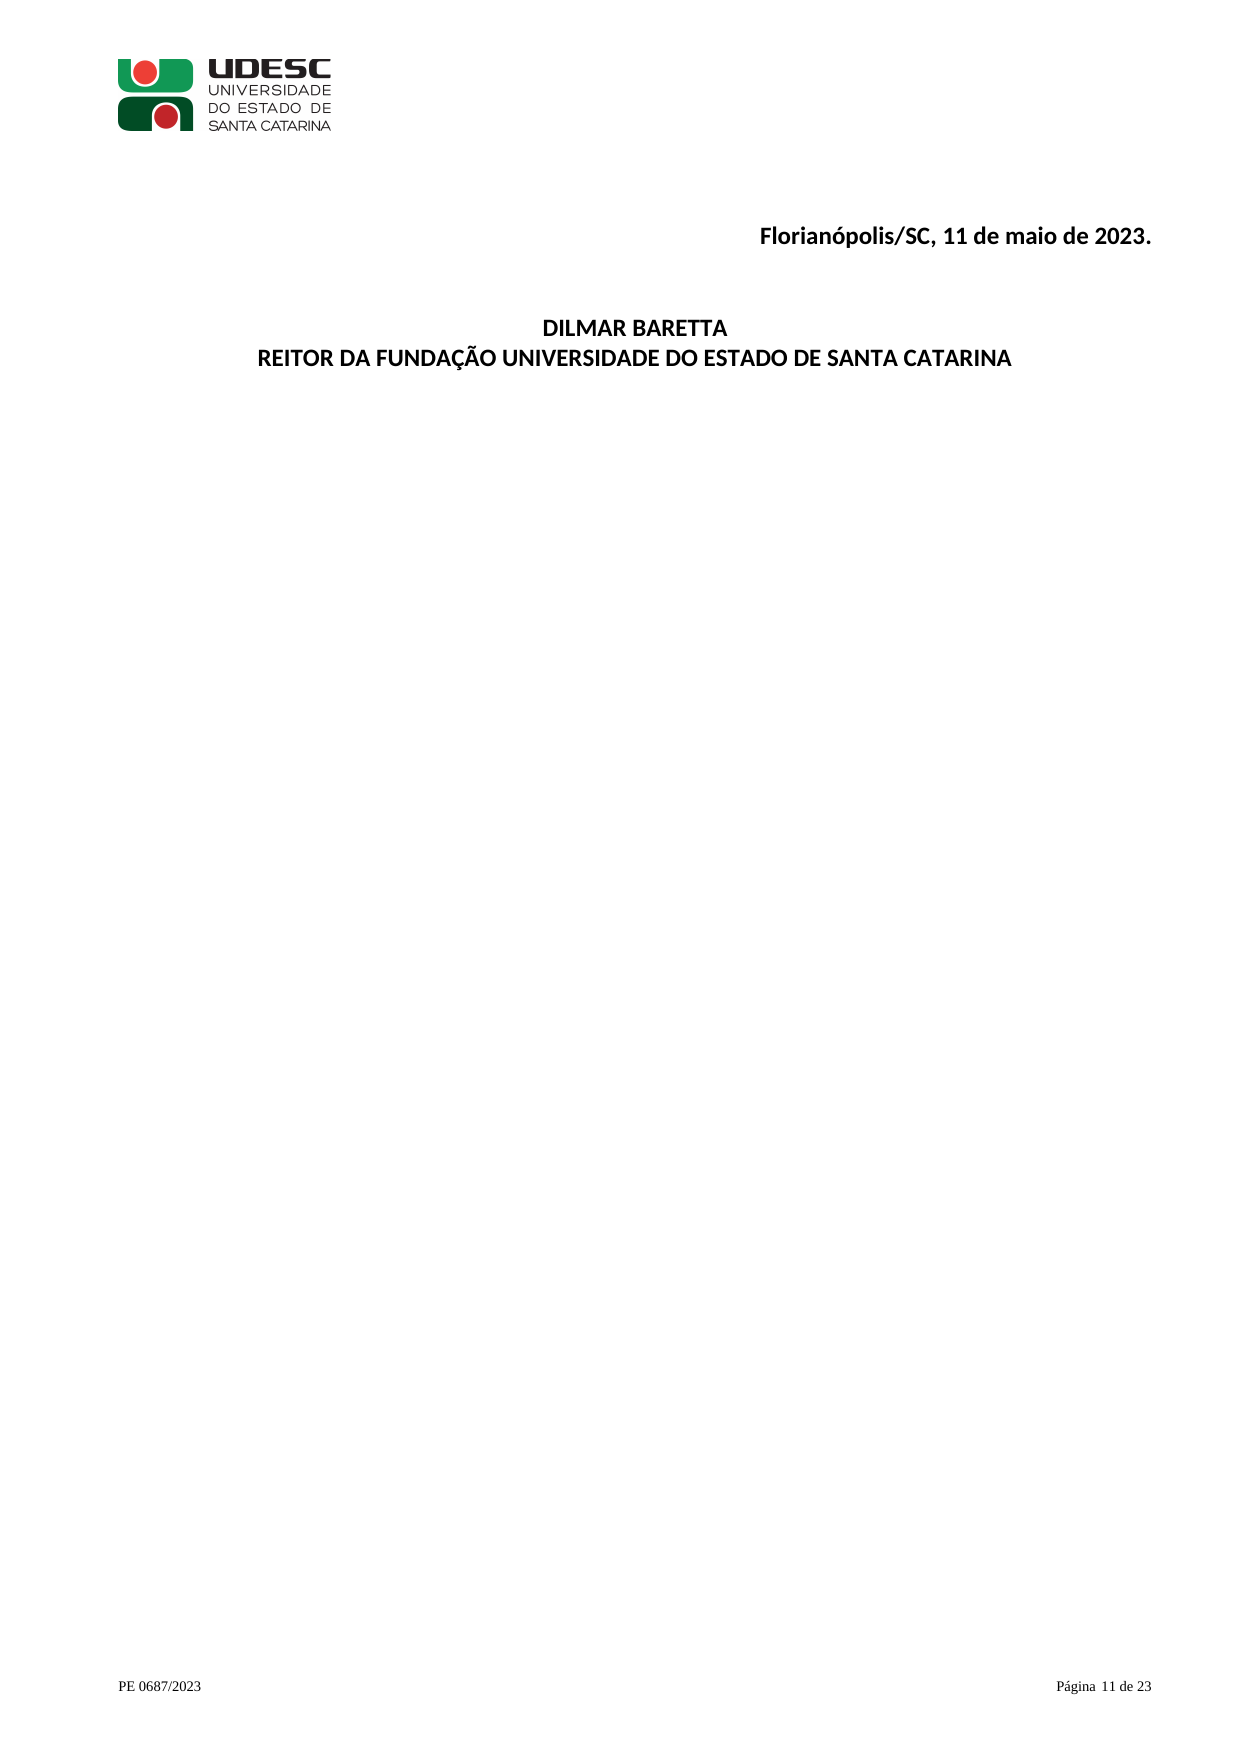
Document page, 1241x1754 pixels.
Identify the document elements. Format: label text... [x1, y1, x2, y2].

text , . [118, 220, 1152, 251]
text REITOR DA FUNDAÇÃO UNIVERSIDADE DO ESTADO DE SANTA CATARINA [118, 342, 1152, 373]
subtitle DILMAR BARETTA [118, 312, 1152, 342]
picture [118, 59, 331, 131]
